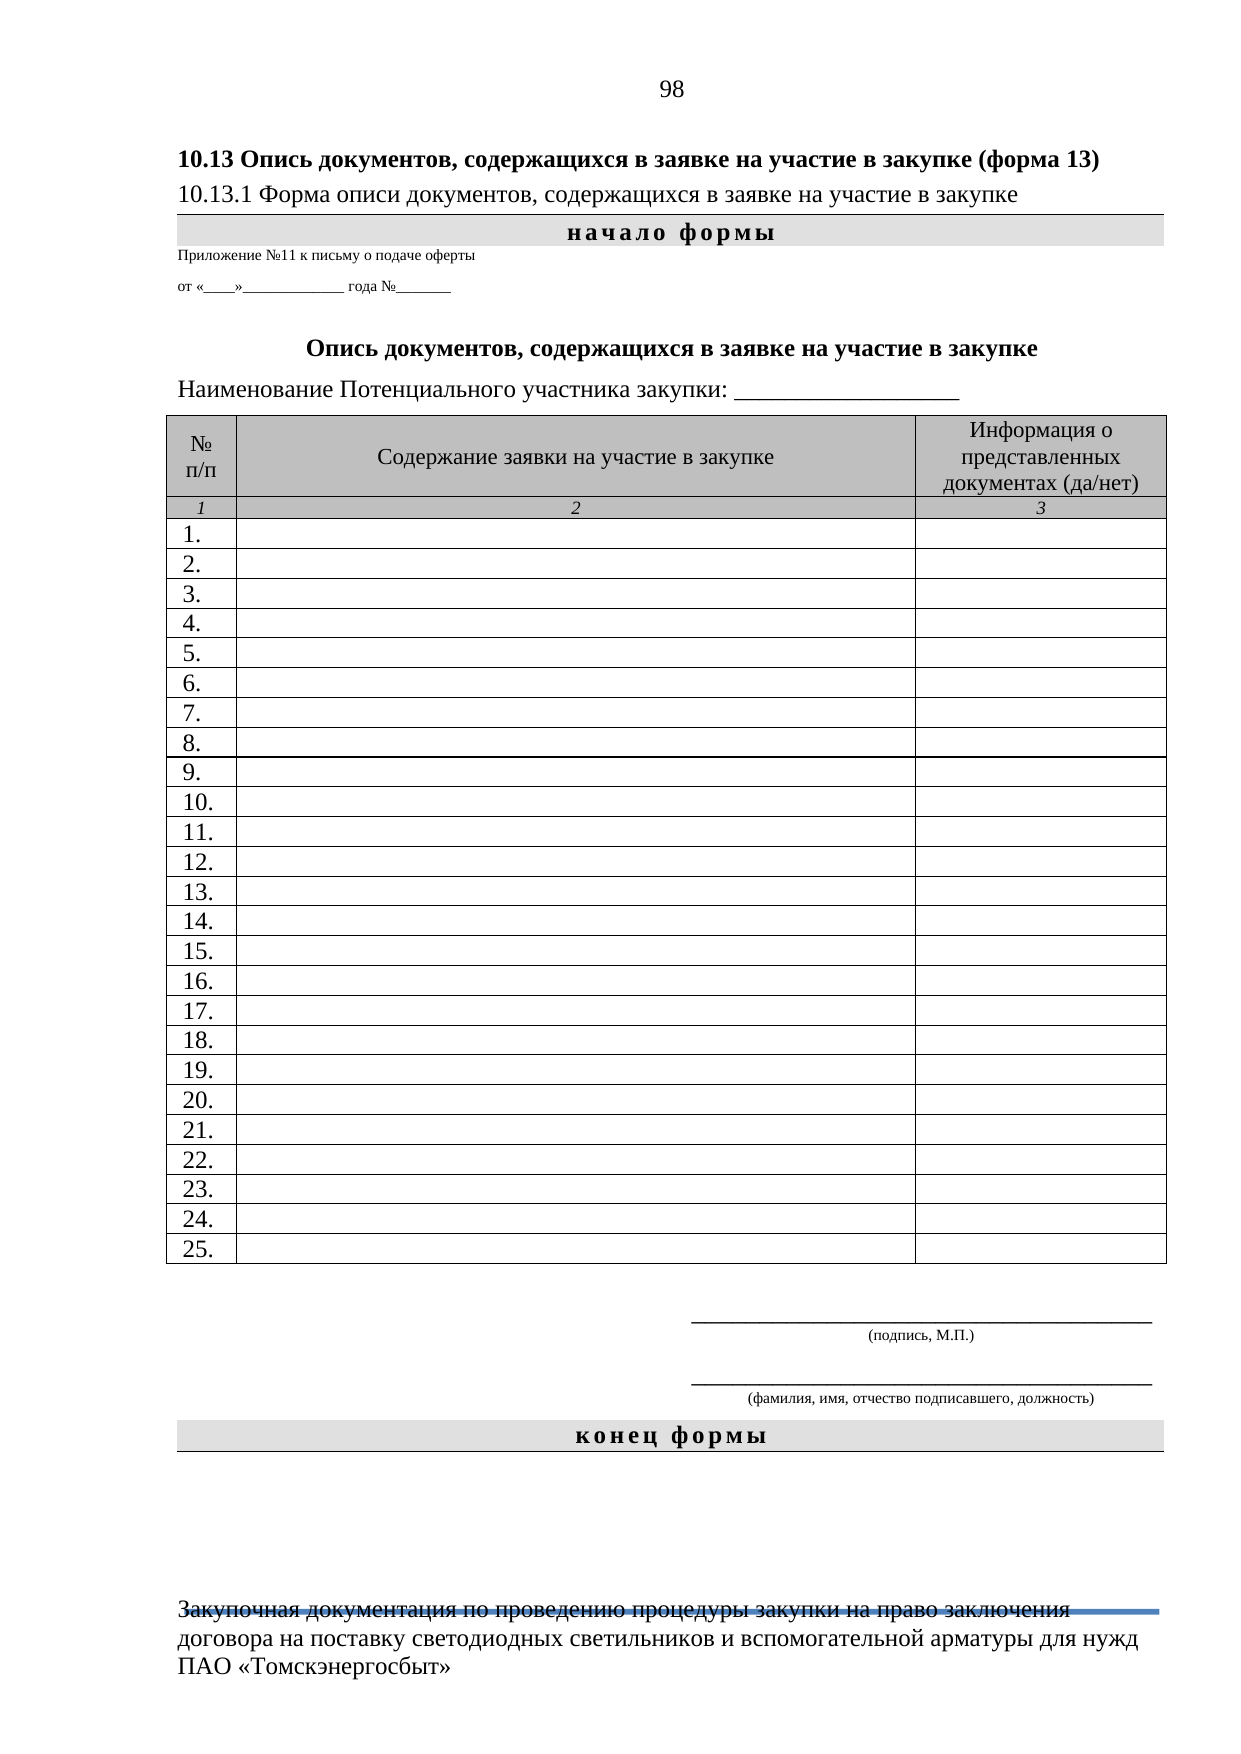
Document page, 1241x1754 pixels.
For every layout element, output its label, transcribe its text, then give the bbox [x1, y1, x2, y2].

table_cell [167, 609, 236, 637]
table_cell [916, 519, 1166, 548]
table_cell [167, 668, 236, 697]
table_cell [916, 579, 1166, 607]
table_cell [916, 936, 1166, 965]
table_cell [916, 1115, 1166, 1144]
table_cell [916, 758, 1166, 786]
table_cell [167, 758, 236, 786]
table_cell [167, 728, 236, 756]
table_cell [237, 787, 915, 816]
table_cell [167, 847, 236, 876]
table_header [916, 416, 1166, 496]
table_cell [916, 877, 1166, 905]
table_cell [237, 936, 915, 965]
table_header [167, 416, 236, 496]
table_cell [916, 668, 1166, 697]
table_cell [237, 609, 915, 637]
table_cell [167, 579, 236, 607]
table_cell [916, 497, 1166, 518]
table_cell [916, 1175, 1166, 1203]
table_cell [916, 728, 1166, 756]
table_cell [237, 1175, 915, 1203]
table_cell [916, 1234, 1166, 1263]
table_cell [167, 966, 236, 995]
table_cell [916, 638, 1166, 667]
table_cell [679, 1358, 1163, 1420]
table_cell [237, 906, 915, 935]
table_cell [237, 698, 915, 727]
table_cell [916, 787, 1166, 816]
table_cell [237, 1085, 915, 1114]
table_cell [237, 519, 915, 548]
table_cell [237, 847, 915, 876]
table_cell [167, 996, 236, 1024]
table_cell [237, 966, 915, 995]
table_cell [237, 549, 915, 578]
text конец формы [177, 1420, 1164, 1451]
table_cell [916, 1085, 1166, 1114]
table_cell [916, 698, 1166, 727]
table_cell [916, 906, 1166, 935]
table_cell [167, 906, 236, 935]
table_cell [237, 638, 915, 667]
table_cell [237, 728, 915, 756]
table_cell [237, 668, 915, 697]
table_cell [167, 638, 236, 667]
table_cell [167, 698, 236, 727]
text Приложение №11 к письму о подаче оферты от «____»_____________ года №_______ [177, 246, 1167, 308]
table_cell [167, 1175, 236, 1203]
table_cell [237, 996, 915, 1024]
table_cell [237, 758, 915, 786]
text Опись документов, содержащихся в заявке на участие в закупке [177, 333, 1167, 362]
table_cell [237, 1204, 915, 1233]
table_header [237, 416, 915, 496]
text 10.13.1 Форма описи документов, содержащихся в заявке на участие в закупке [177, 179, 1167, 207]
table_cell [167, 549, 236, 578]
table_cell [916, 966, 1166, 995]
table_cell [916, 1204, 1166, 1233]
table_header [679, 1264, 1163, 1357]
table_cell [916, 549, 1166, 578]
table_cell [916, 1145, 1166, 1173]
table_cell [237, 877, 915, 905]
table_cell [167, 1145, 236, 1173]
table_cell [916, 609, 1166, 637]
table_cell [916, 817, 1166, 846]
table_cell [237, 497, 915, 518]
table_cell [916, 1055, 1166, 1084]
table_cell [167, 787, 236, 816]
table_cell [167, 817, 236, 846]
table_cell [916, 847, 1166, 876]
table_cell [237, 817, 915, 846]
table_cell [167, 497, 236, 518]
text Наименование Потенциального участника закупки: __________________ [177, 374, 1167, 403]
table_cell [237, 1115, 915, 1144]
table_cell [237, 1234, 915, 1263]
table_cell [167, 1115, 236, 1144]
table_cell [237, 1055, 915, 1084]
text 10.13 Опись документов, содержащихся в заявке на участие в закупке (форма 13) [177, 144, 1167, 172]
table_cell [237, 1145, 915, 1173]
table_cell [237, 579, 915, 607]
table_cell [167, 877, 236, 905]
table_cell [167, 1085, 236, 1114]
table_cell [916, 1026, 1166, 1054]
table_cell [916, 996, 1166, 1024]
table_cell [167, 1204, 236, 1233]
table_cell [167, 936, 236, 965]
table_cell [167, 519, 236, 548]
text начало формы [177, 215, 1164, 246]
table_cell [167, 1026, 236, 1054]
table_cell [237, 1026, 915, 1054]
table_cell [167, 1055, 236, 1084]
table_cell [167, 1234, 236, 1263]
